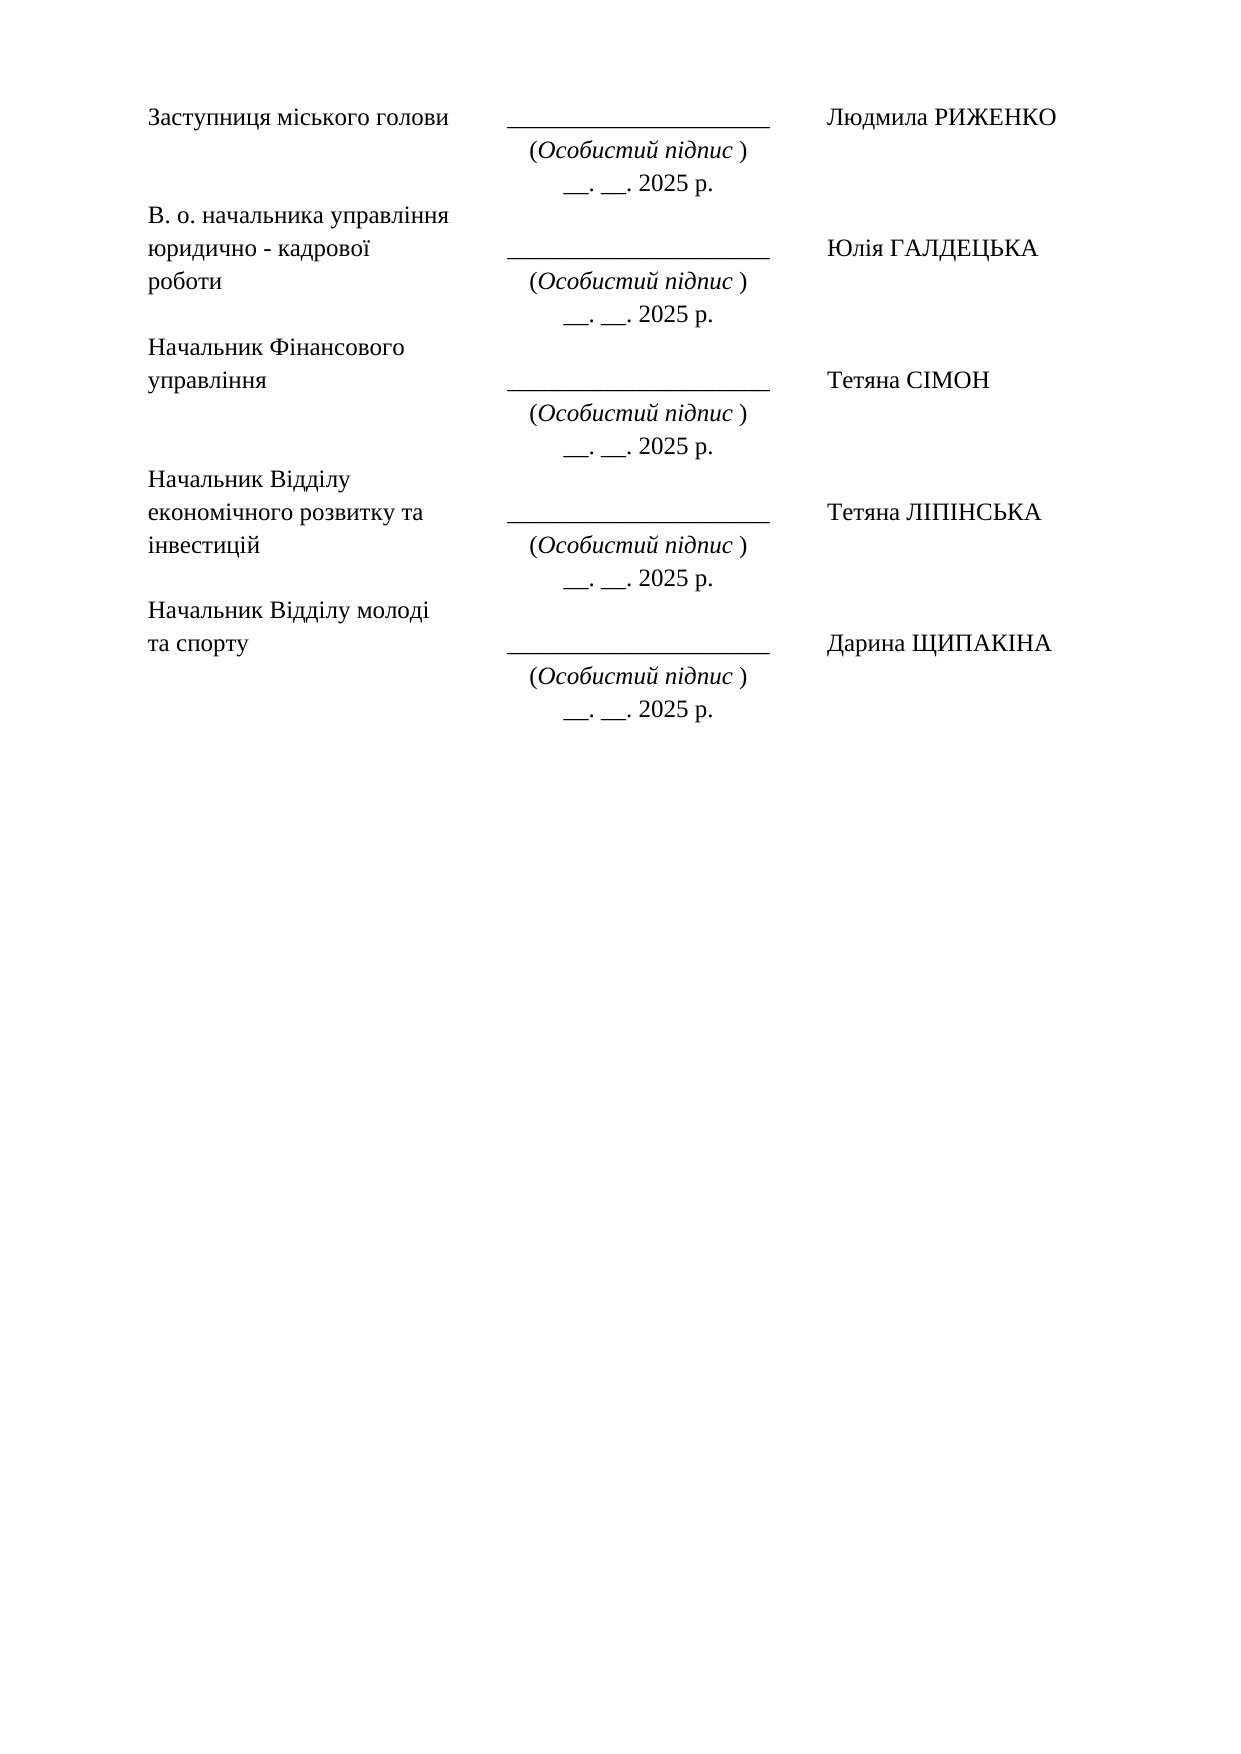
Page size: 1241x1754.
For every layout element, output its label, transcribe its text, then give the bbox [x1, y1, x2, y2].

table_header Людмила РИЖЕНКО [816, 102, 1110, 200]
table_cell Начальник Фінансового управління [136, 332, 461, 464]
table_cell Дарина ЩИПАКІНА [816, 595, 1110, 727]
table_cell _____________________ (Особистий підпис ) __. __. 2025 р. [461, 464, 816, 595]
table_cell Начальник Відділу молоді та спорту [136, 595, 461, 727]
table_header _____________________ (Особистий підпис ) __. __. 2025 р. [461, 102, 816, 200]
table_cell Тетяна СІМОН [816, 332, 1110, 464]
table_cell Тетяна ЛІПІНСЬКА [816, 464, 1110, 595]
table_cell _____________________ (Особистий підпис ) __. __. 2025 р. [461, 332, 816, 464]
table_cell _____________________ (Особистий підпис ) __. __. 2025 р. [461, 200, 816, 332]
table_cell _____________________ (Особистий підпис ) __. __. 2025 р. [461, 595, 816, 727]
table_cell Юлія ГАЛДЕЦЬКА [816, 200, 1110, 332]
table_cell Начальник Відділу економічного розвитку та інвестицій [136, 464, 461, 595]
table_cell В. о. начальника управління юридично - кадрової роботи [136, 200, 461, 332]
table_header Заступниця міського голови [136, 102, 461, 200]
